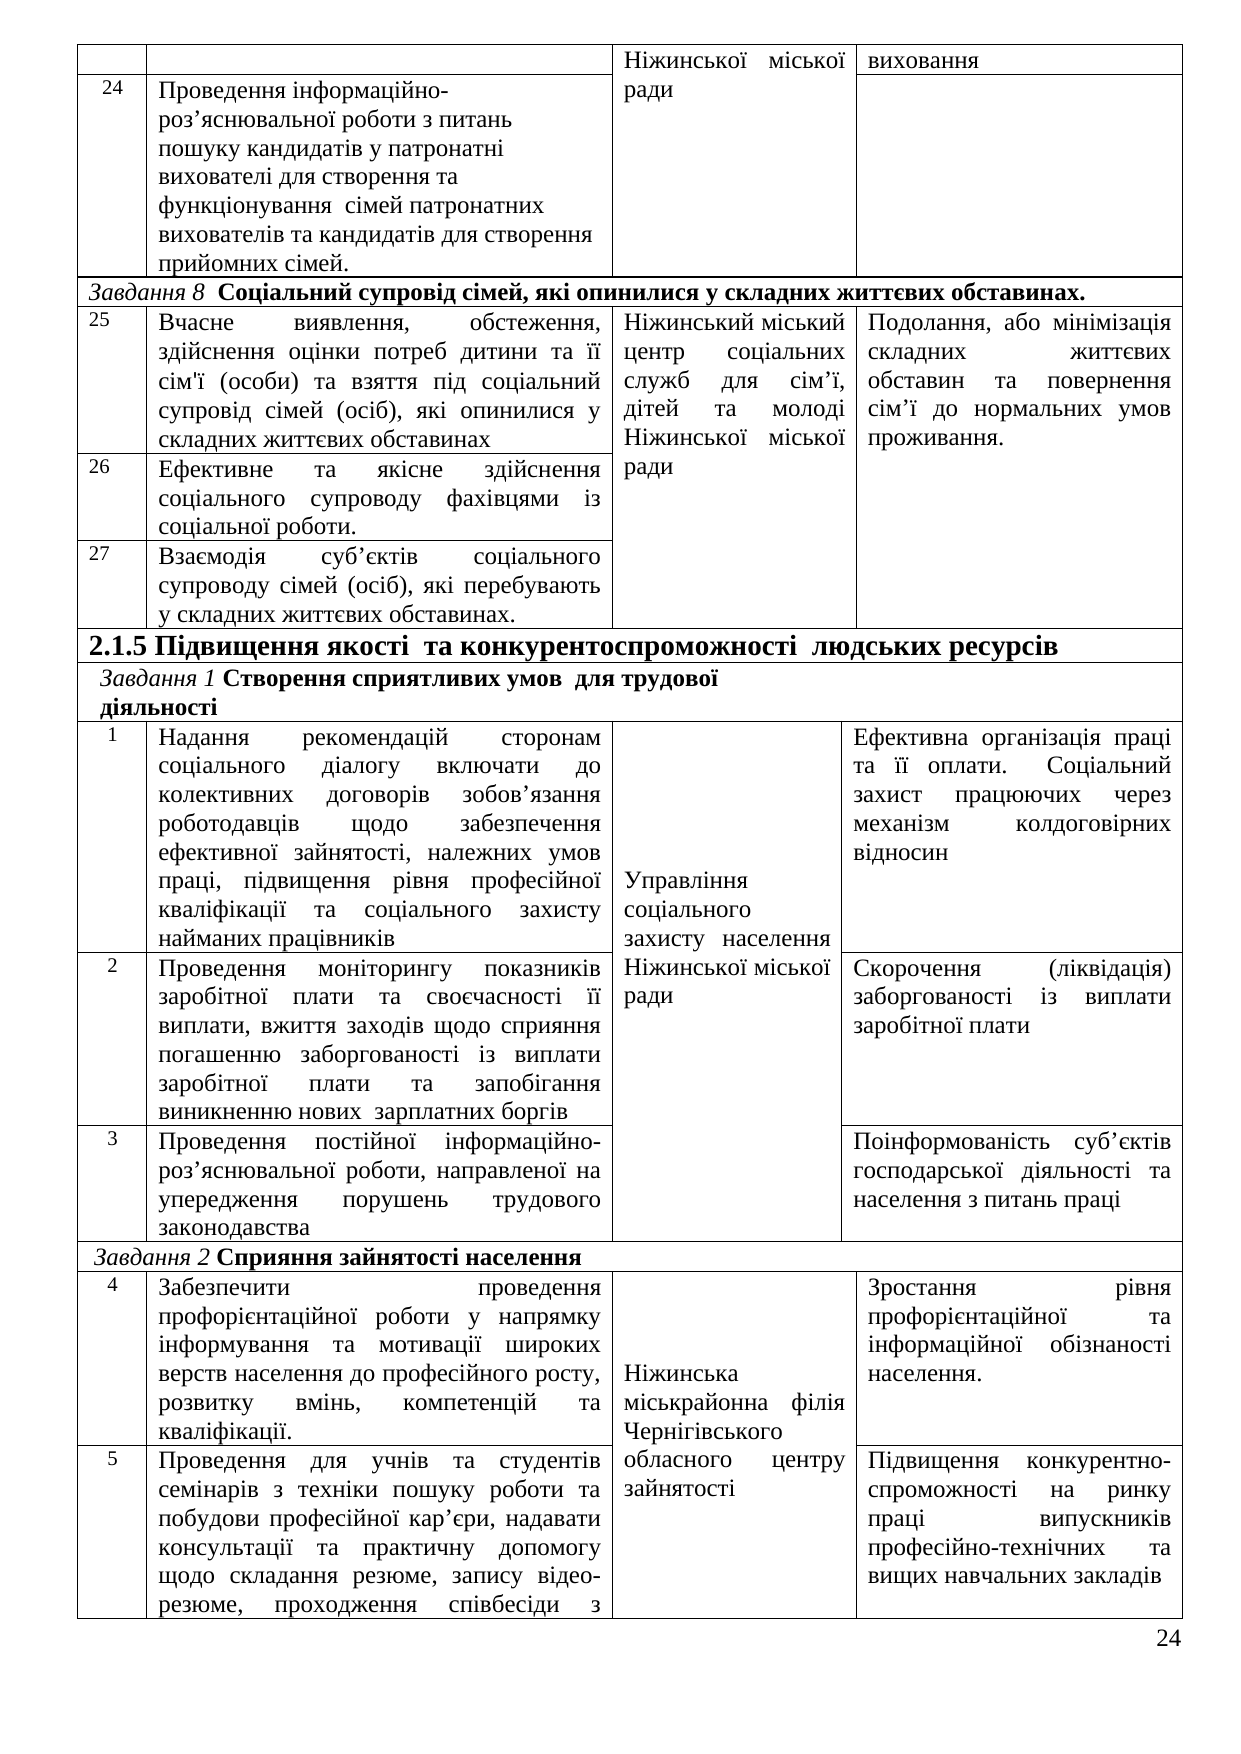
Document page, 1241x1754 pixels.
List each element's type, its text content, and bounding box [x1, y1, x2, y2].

table_cell Ніжинський міський центр соціальних служб для сім’ї, дітей та молоді Ніжинської міської ради [613, 307, 856, 627]
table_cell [857, 1446, 1182, 1618]
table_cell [147, 45, 612, 74]
table_cell 26 [78, 454, 146, 540]
table_cell [78, 663, 1182, 721]
table_cell 2 [78, 953, 146, 1125]
table_cell Забезпечити проведення профорієнтаційної роботи у напрямку інформування та мотивації широких верств населення до професійного росту, розвитку вмінь, компетенцій та кваліфікації. [147, 1272, 612, 1444]
table_cell Ефективне та якісне здійснення соціального супроводу фахівцями із соціальної роботи. [147, 454, 612, 540]
table_cell 27 [78, 541, 146, 627]
table_cell 25 [78, 307, 146, 453]
table_cell Проведення постійної інформаційно-роз’яснювальної роботи, направленої на упередження порушень трудового законодавства [147, 1126, 612, 1241]
table_cell 5 [78, 1446, 146, 1618]
table_cell Скорочення (ліквідація) заборгованості із виплати заробітної плати [842, 953, 1182, 1125]
table_cell 4 [78, 1272, 146, 1444]
table_cell Ефективна організація праці та її оплати. Соціальний захист працюючих через механізм колдоговірних відносин [842, 722, 1182, 952]
table_cell Завдання 8 Соціальний супровід сімей, які опинилися у складних життєвих обставинах. [78, 278, 1182, 306]
table_cell Управління соціального захисту населення Ніжинської міської ради [613, 722, 841, 1241]
table_cell 24 [78, 75, 146, 276]
table_cell 3 [78, 1126, 146, 1241]
table_cell Ніжинська міськрайонна філія Чернігівського обласного центру зайнятості [613, 1272, 856, 1618]
table_cell Поінформованість суб’єктів господарської діяльності та населення з питань праці [842, 1126, 1182, 1241]
table_cell Проведення інформаційно-роз’яснювальної роботи з питань пошуку кандидатів у патронатні вихователі для створення та функціонування сімей патронатних вихователів та кандидатів для створення прийомних сімей. [147, 75, 612, 276]
table_cell Взаємодія суб’єктів соціального супроводу сімей (осіб), які перебувають у складних життєвих обставинах. [147, 541, 612, 627]
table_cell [857, 45, 1182, 74]
table_cell Надання рекомендацій сторонам соціального діалогу включати до колективних договорів зобов’язання роботодавців щодо забезпечення ефективної зайнятості, належних умов праці, підвищення рівня професійної кваліфікації та соціального захисту найманих працівників [147, 722, 612, 952]
table_cell 1 [78, 722, 146, 952]
table_cell Зростання рівня профорієнтаційної та інформаційної обізнаності населення. [857, 1272, 1182, 1444]
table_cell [613, 45, 856, 276]
table_cell Вчасне виявлення, обстеження, здійснення оцінки потреб дитини та її сім'ї (особи) та взяття під соціальний супровід сімей (осіб), які опинилися у складних життєвих обставинах [147, 307, 612, 453]
table_cell Проведення моніторингу показників заробітної плати та своєчасності її виплати, вжиття заходів щодо сприяння погашенню заборгованості із виплати заробітної плати та запобігання виникненню нових зарплатних боргів [147, 953, 612, 1125]
table_cell Подолання, або мінімізація складних життєвих обставин та повернення сім’ї до нормальних умов проживання. [857, 307, 1182, 627]
table_cell [857, 75, 1182, 276]
table_cell 23 [78, 45, 146, 74]
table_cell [147, 1446, 612, 1618]
table_cell Завдання 2 Сприяння зайнятості населення [78, 1242, 1182, 1271]
table_cell 2.1.5 Підвищення якості та конкурентоспроможності людських ресурсів [78, 629, 1182, 662]
